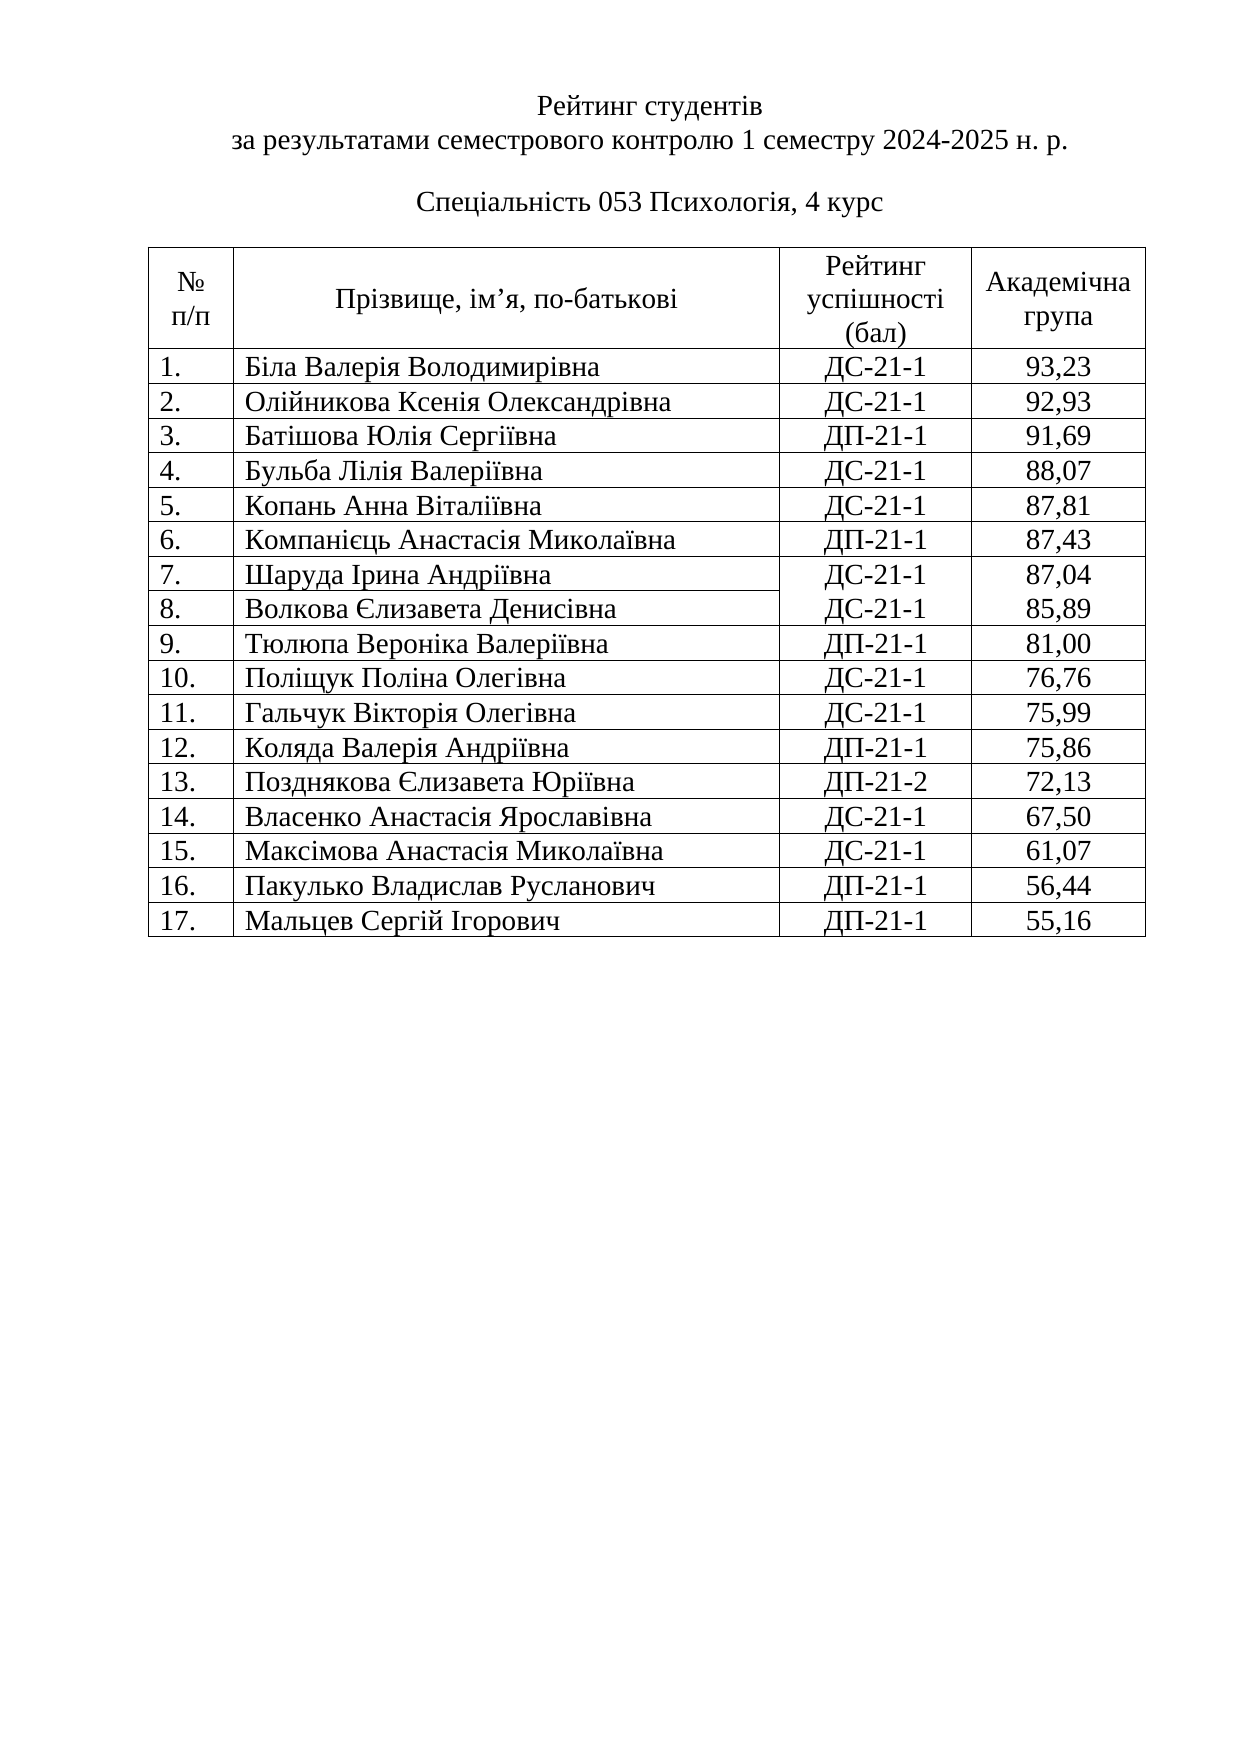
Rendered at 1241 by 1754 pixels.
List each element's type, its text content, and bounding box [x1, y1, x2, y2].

table_cell 61,07 [972, 834, 1145, 867]
table_cell 2. [149, 384, 233, 417]
table_cell ДС-21-1 [780, 349, 971, 383]
table_cell 75,86 [972, 730, 1145, 763]
table_header Рейтинг успішності (бал) [780, 248, 971, 348]
table_cell 75,99 [972, 695, 1145, 729]
table_cell 87,04 [972, 557, 1145, 590]
table_cell 4. [149, 453, 233, 487]
table_cell 7. [149, 557, 233, 590]
table_cell 67,50 [972, 799, 1145, 832]
table_cell Батішова Юлія Сергіївна [234, 419, 779, 452]
table_cell ДП-21-1 [780, 626, 971, 659]
table_cell ДП-21-1 [780, 419, 971, 452]
table_cell 87,43 [972, 522, 1145, 556]
table_cell Мальцев Сергій Ігорович [234, 903, 779, 936]
table_cell Тюлюпа Вероніка Валеріївна [234, 626, 779, 659]
table_cell Волкова Єлизавета Денисівна [234, 591, 779, 625]
table_cell ДС-21-1 [780, 384, 971, 417]
table_cell ДП-21-2 [780, 764, 971, 798]
table_cell 9. [149, 626, 233, 659]
table_cell ДС-21-1 [780, 557, 971, 590]
table_cell 15. [149, 834, 233, 867]
table_cell 6. [149, 522, 233, 556]
table_cell 11. [149, 695, 233, 729]
table_cell 17. [149, 903, 233, 936]
table_cell Копань Анна Віталіївна [234, 488, 779, 521]
table_cell 72,13 [972, 764, 1145, 798]
table_cell 76,76 [972, 661, 1145, 694]
table_cell Компанієць Анастасія Миколаївна [234, 522, 779, 556]
text за результатами семестрового контролю 1 семестру 2024-2025 н. р. [148, 122, 1152, 156]
table_cell 87,81 [972, 488, 1145, 521]
table_cell 12. [149, 730, 233, 763]
table_cell Біла Валерія Володимирівна [234, 349, 779, 383]
table_cell Максімова Анастасія Миколаївна [234, 834, 779, 867]
table_cell 85,89 [972, 590, 1145, 625]
table_cell ДП-21-1 [780, 868, 971, 902]
table_cell Олійникова Ксенія Олександрівна [234, 384, 779, 417]
table_cell ДП-21-1 [780, 730, 971, 763]
table_cell ДС-21-1 [780, 834, 971, 867]
table_cell 91,69 [972, 419, 1145, 452]
table_cell Коляда Валерія Андріївна [234, 730, 779, 763]
table_cell Гальчук Вікторія Олегівна [234, 695, 779, 729]
table_cell 56,44 [972, 868, 1145, 902]
table_cell 8. [149, 591, 233, 625]
table_cell 16. [149, 868, 233, 902]
table_cell 10. [149, 661, 233, 694]
text Рейтинг студентів [148, 88, 1152, 122]
table_header № п/п [149, 248, 233, 348]
table_cell ДП-21-1 [780, 522, 971, 556]
table_cell ДС-21-1 [780, 488, 971, 521]
table_cell 3. [149, 419, 233, 452]
table_cell 92,93 [972, 384, 1145, 417]
table_header Прізвище, ім’я, по-батькові [234, 248, 779, 348]
table_cell ДП-21-1 [780, 903, 971, 936]
table_cell 5. [149, 488, 233, 521]
table_cell 93,23 [972, 349, 1145, 383]
table_cell ДС-21-1 [780, 453, 971, 487]
table_header Академічна група [972, 248, 1145, 348]
table_cell 55,16 [972, 903, 1145, 936]
table_cell Шаруда Ірина Андріївна [234, 557, 779, 590]
table_cell ДС-21-1 [780, 695, 971, 729]
text Спеціальність 053 Психологія, 4 курс [148, 184, 1152, 218]
table_cell 81,00 [972, 626, 1145, 659]
table_cell Бульба Лілія Валеріївна [234, 453, 779, 487]
table_cell 88,07 [972, 453, 1145, 487]
table_cell Пакулько Владислав Русланович [234, 868, 779, 902]
table_cell 13. [149, 764, 233, 798]
table_cell ДС-21-1 [780, 661, 971, 694]
table_cell Позднякова Єлизавета Юріївна [234, 764, 779, 798]
table_cell Поліщук Поліна Олегівна [234, 661, 779, 694]
table_cell 14. [149, 799, 233, 832]
table_cell Власенко Анастасія Ярославівна [234, 799, 779, 832]
table_cell 1. [149, 349, 233, 383]
table_cell ДС-21-1 [780, 590, 971, 625]
table_cell ДС-21-1 [780, 799, 971, 832]
